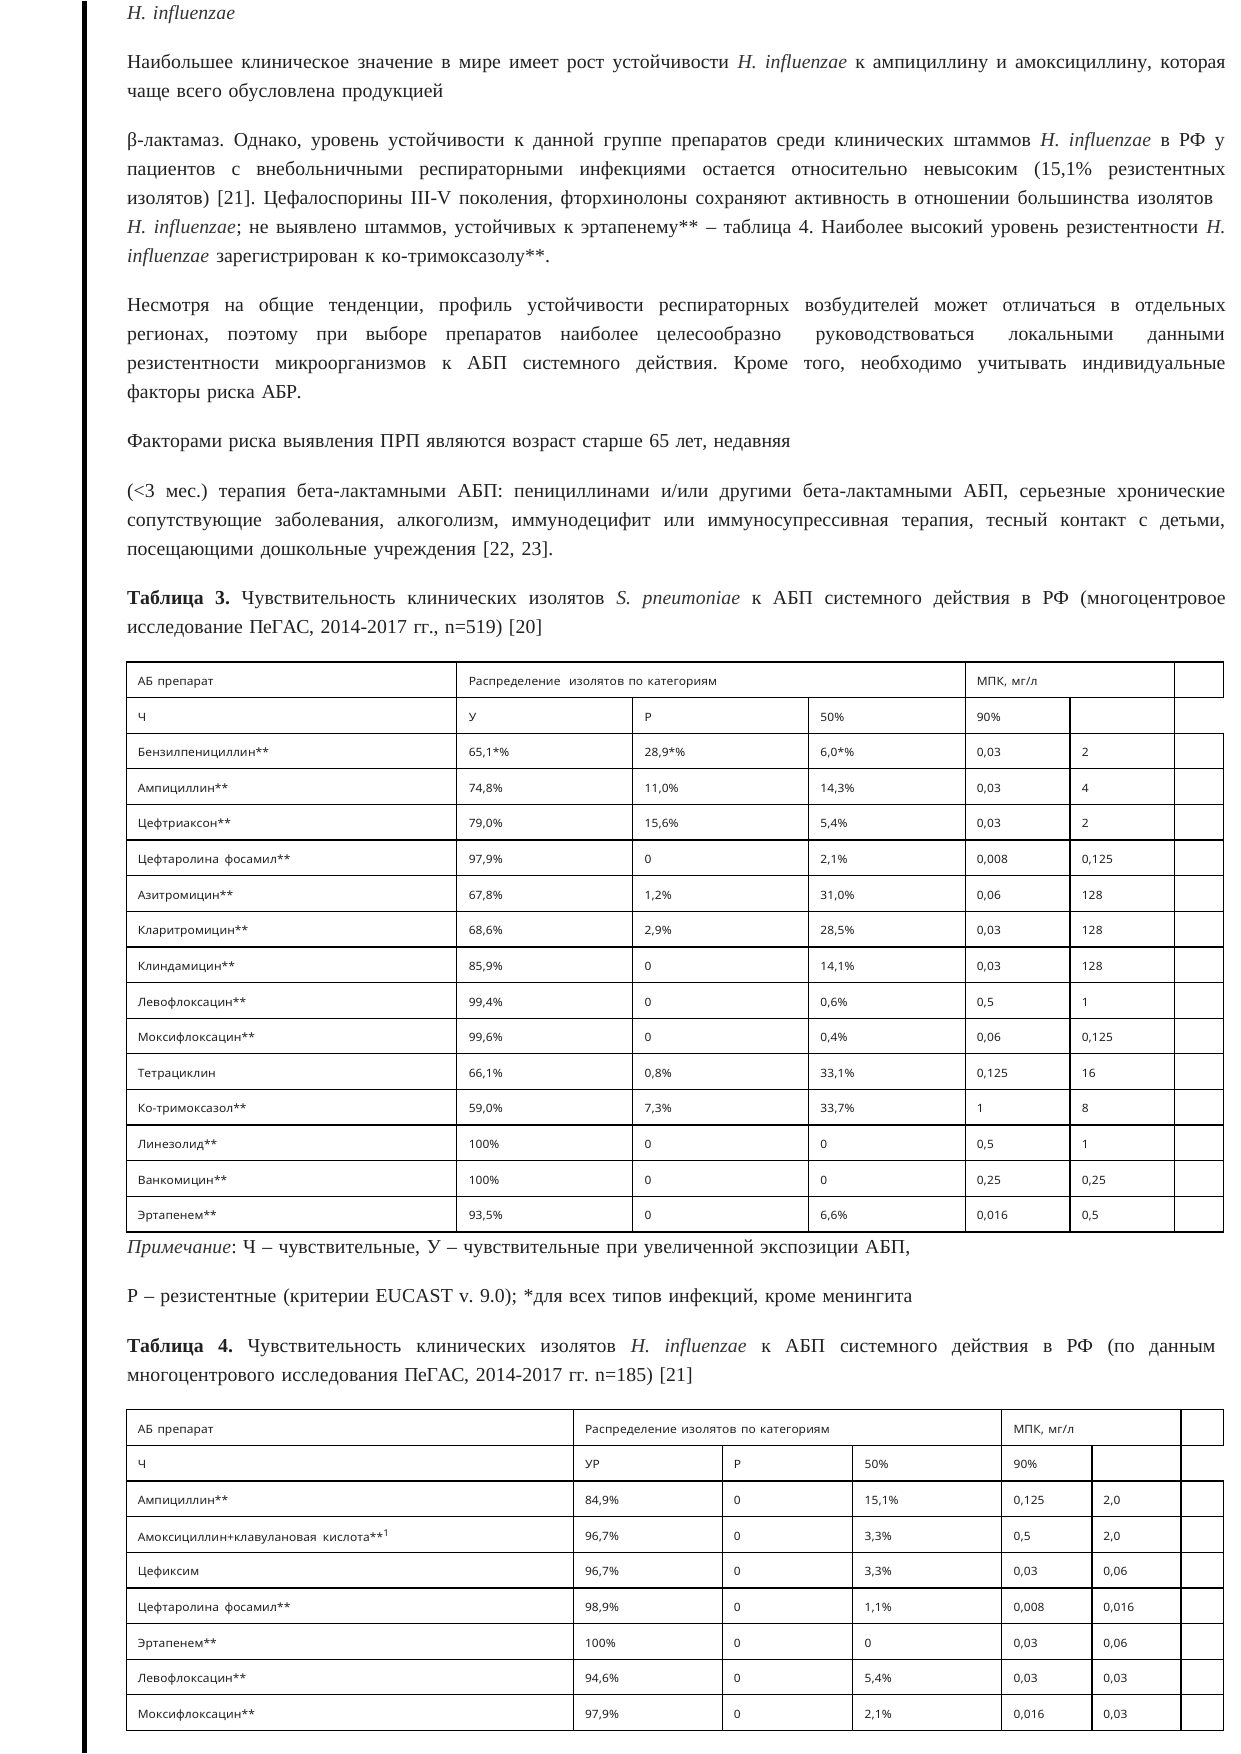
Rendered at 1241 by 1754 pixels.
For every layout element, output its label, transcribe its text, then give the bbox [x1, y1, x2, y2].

table_header Распределение изолятов по категориям [574, 1410, 1001, 1445]
table_header [1182, 1410, 1223, 1445]
table_cell [1175, 948, 1223, 982]
table_cell 84,9% [574, 1482, 722, 1516]
table_cell 99,6% [457, 1019, 632, 1053]
table_cell [1182, 1517, 1223, 1552]
table_cell 0,016 [1002, 1695, 1091, 1730]
table_header АБ препарат [127, 663, 456, 697]
table_header МПК, мг/л [1002, 1410, 1180, 1445]
table_cell 14,3% [809, 769, 965, 804]
table_cell 0,125 [1071, 1019, 1174, 1053]
text Примечание: Ч – чувствительные, У – чувствительные при увеличенной экспозиции АБП, Р – резистентные (критерии EUCAST v. 9.0); *для всех типов инфекций, кроме менингита [127, 1235, 922, 1307]
table_cell 100% [574, 1624, 722, 1658]
table_cell 0,8% [633, 1054, 808, 1089]
table_cell 0,125 [966, 1054, 1069, 1089]
table_cell 128 [1071, 912, 1174, 946]
table_cell 90% [1002, 1446, 1091, 1480]
table_header Распределение изолятов по категориям [457, 663, 965, 697]
table_cell Азитромицин** [127, 876, 456, 911]
table_cell 11,0% [633, 769, 808, 804]
table_cell У [457, 698, 632, 732]
table_cell 93,5% [457, 1197, 632, 1231]
table_cell Кларитромицин** [127, 912, 456, 946]
table_cell Левофлоксацин** [127, 1660, 573, 1694]
table_cell 0,5 [1071, 1197, 1174, 1231]
table_cell [1175, 1197, 1223, 1231]
table_cell 85,9% [457, 948, 632, 982]
table_cell 0 [723, 1553, 852, 1587]
table_cell 0,03 [1002, 1553, 1091, 1587]
table_cell [1175, 1019, 1223, 1053]
table_cell 33,7% [809, 1090, 965, 1124]
text Несмотря на общие тенденции, профиль устойчивости респираторных возбудителей может отличаться в отдельных регионах, поэтому при выборе препаратов наиболее целесообразно руководствоваться локальными данными резистентности микроорганизмов к АБП системного действия. Кроме того, необходимо учитывать индивидуальные факторы риска АБР. [127, 293, 1226, 403]
table_cell 28,5% [809, 912, 965, 946]
table_cell 0,008 [966, 841, 1069, 875]
table_cell [1093, 1446, 1180, 1480]
table_cell 0 [723, 1517, 852, 1552]
table_cell 15,1% [853, 1482, 1001, 1516]
table_cell Линезолид** [127, 1126, 456, 1160]
table_cell 15,6% [633, 805, 808, 839]
table_cell Ванкомицин** [127, 1161, 456, 1196]
table_cell Моксифлоксацин** [127, 1695, 573, 1730]
table_cell [1175, 841, 1223, 875]
table_cell 97,9% [574, 1695, 722, 1730]
table_cell 8 [1071, 1090, 1174, 1124]
table_cell Цефтриаксон** [127, 805, 456, 839]
table_cell 68,6% [457, 912, 632, 946]
table_cell 50% [809, 698, 965, 732]
table_cell 0,125 [1002, 1482, 1091, 1516]
table_cell 0 [633, 841, 808, 875]
table_cell Амоксициллин+клавулановая кислота**1 [127, 1517, 573, 1552]
table_cell 1,2% [633, 876, 808, 911]
table_cell 0,03 [966, 948, 1069, 982]
table_cell 1 [1071, 983, 1174, 1017]
table_cell 33,1% [809, 1054, 965, 1089]
table_cell 50% [853, 1446, 1001, 1480]
table_cell Тетрациклин [127, 1054, 456, 1089]
table_cell 5,4% [853, 1660, 1001, 1694]
table_cell 0 [723, 1624, 852, 1658]
table_cell 0 [633, 1161, 808, 1196]
table_cell 7,3% [633, 1090, 808, 1124]
table_cell 0,25 [966, 1161, 1069, 1196]
table_cell Ампициллин** [127, 1482, 573, 1516]
table_cell 2 [1071, 805, 1174, 839]
table_cell 79,0% [457, 805, 632, 839]
table_cell 0 [633, 983, 808, 1017]
table_cell 1,1% [853, 1589, 1001, 1623]
table_cell Цефиксим [127, 1553, 573, 1587]
table_cell Цефтаролина фосамил** [127, 1589, 573, 1623]
table_cell 96,7% [574, 1517, 722, 1552]
table_cell 6,0*% [809, 734, 965, 768]
table_cell 31,0% [809, 876, 965, 911]
table_cell 4 [1071, 769, 1174, 804]
table_cell Эртапенем** [127, 1624, 573, 1658]
table_cell 0 [723, 1660, 852, 1694]
table_cell 0,03 [966, 805, 1069, 839]
table_cell Р [633, 698, 808, 732]
table_cell 0,6% [809, 983, 965, 1017]
text (<3 мес.) терапия бета-лактамными АБП: пенициллинами и/или другими бета-лактамными АБП, серьезные хронические сопутствующие заболевания, алкоголизм, иммунодецифит или иммуносупрессивная терапия, тесный контакт с детьми, посещающими дошкольные учреждения [22, 23]. [127, 478, 1226, 559]
table_cell [1182, 1482, 1223, 1516]
table_cell Ч [127, 698, 456, 732]
table_cell 0 [723, 1482, 852, 1516]
table_cell 97,9% [457, 841, 632, 875]
text Наибольшее клиническое значение в мире имеет рост устойчивости H. influenzae к ампициллину и амоксициллину, которая чаще всего обусловлена продукцией [127, 50, 1226, 102]
table_cell 96,7% [574, 1553, 722, 1587]
text β-лактамаз. Однако, уровень устойчивости к данной группе препаратов среди клинических штаммов H. influenzae в РФ у пациентов с внебольничными респираторными инфекциями остается относительно невысоким (15,1% резистентных изолятов) [21]. Цефалоспорины III-V поколения, фторхинолоны сохраняют активность в отношении большинства изолятов [127, 128, 1226, 209]
text Факторами риска выявления ПРП являются возраст старше 65 лет, недавняя [127, 429, 1236, 452]
table_cell 2,0 [1093, 1482, 1180, 1516]
table_cell 0,06 [1093, 1553, 1180, 1587]
text H. influenzae [127, 1, 1236, 23]
table_cell Моксифлоксацин** [127, 1019, 456, 1053]
table_cell [1175, 769, 1223, 804]
table_cell 0 [853, 1624, 1001, 1658]
table_cell 0,03 [966, 912, 1069, 946]
table_cell Клиндамицин** [127, 948, 456, 982]
table_cell 94,6% [574, 1660, 722, 1694]
table_cell 0,5 [966, 1126, 1069, 1160]
table_cell 14,1% [809, 948, 965, 982]
table_cell 0,5 [966, 983, 1069, 1017]
table_cell Цефтаролина фосамил** [127, 841, 456, 875]
table_cell 1 [1071, 1126, 1174, 1160]
table_cell [1175, 1161, 1223, 1196]
table_cell 98,9% [574, 1589, 722, 1623]
table_cell 99,4% [457, 983, 632, 1017]
table_cell 0 [633, 1019, 808, 1053]
table_cell 0 [723, 1589, 852, 1623]
table_cell 0,03 [966, 769, 1069, 804]
table_cell 2,1% [853, 1695, 1001, 1730]
table_cell 0,016 [966, 1197, 1069, 1231]
table_cell 0,06 [1093, 1624, 1180, 1658]
table_cell [1182, 1624, 1223, 1658]
table_cell 67,8% [457, 876, 632, 911]
text Таблица 4. Чувствительность клинических изолятов H. influenzae к АБП системного действия в РФ (по данным многоцентрового исследования ПеГАС, 2014-2017 гг. n=185) [21] [127, 1334, 1226, 1386]
table_header АБ препарат [127, 1410, 573, 1445]
table_cell 59,0% [457, 1090, 632, 1124]
table_cell 0,5 [1002, 1517, 1091, 1552]
table_cell [1182, 1660, 1223, 1694]
table_cell 1 [966, 1090, 1069, 1124]
table_cell 28,9*% [633, 734, 808, 768]
table_cell 0 [723, 1695, 852, 1730]
table_cell [1175, 734, 1223, 768]
table_cell 100% [457, 1161, 632, 1196]
text H. influenzae; не выявлено штаммов, устойчивых к эртапенему** – таблица 4. Наиболее высокий уровень резистентности H. influenzae зарегистрирован к ко-тримоксазолу**. [127, 215, 1226, 267]
table_cell Ч [127, 1446, 573, 1480]
table_cell 128 [1071, 876, 1174, 911]
table_cell [1182, 1695, 1223, 1730]
table_cell 2,0 [1093, 1517, 1180, 1552]
text Таблица 3. Чувствительность клинических изолятов S. pneumoniae к АБП системного действия в РФ (многоцентровое исследование ПеГАС, 2014-2017 гг., n=519) [20] [127, 586, 1226, 637]
table_cell 0,03 [1002, 1660, 1091, 1694]
table_cell 0,016 [1093, 1589, 1180, 1623]
table_cell [1182, 1589, 1223, 1623]
table_cell [1175, 1054, 1223, 1089]
table_cell [1175, 1090, 1223, 1124]
table_cell 0,25 [1071, 1161, 1174, 1196]
table_cell 65,1*% [457, 734, 632, 768]
table_cell 0 [809, 1126, 965, 1160]
table_cell Эртапенем** [127, 1197, 456, 1231]
table_cell [1182, 1553, 1223, 1587]
table_cell [1175, 698, 1223, 732]
table_cell 0,4% [809, 1019, 965, 1053]
table_cell [1175, 983, 1223, 1017]
table_cell УР [574, 1446, 722, 1480]
table_cell [1175, 1126, 1223, 1160]
table_cell 100% [457, 1126, 632, 1160]
table_cell Левофлоксацин** [127, 983, 456, 1017]
table_cell 5,4% [809, 805, 965, 839]
table_cell 16 [1071, 1054, 1174, 1089]
table_cell 0,125 [1071, 841, 1174, 875]
table_cell 66,1% [457, 1054, 632, 1089]
table_cell [1175, 876, 1223, 911]
table_cell 128 [1071, 948, 1174, 982]
table_cell 0,03 [1093, 1660, 1180, 1694]
table_cell 0,03 [1093, 1695, 1180, 1730]
table_cell Ампициллин** [127, 769, 456, 804]
table_cell 90% [966, 698, 1069, 732]
table_cell 74,8% [457, 769, 632, 804]
table_cell 2 [1071, 734, 1174, 768]
table_cell 0,03 [966, 734, 1069, 768]
table_cell 3,3% [853, 1553, 1001, 1587]
table_header МПК, мг/л [966, 663, 1174, 697]
table_cell Бензилпенициллин** [127, 734, 456, 768]
table_cell 0,008 [1002, 1589, 1091, 1623]
table_cell 0,03 [1002, 1624, 1091, 1658]
table_cell 0 [809, 1161, 965, 1196]
table_cell 2,1% [809, 841, 965, 875]
table_cell Ко-тримоксазол** [127, 1090, 456, 1124]
table_cell [1071, 698, 1174, 732]
table_cell 6,6% [809, 1197, 965, 1231]
table_cell 2,9% [633, 912, 808, 946]
table_cell 0 [633, 1126, 808, 1160]
table_cell 0 [633, 1197, 808, 1231]
table_cell [1182, 1446, 1223, 1480]
table_cell 0,06 [966, 876, 1069, 911]
table_cell 3,3% [853, 1517, 1001, 1552]
table_cell [1175, 805, 1223, 839]
table_cell Р [723, 1446, 852, 1480]
table_cell 0,06 [966, 1019, 1069, 1053]
table_header [1175, 663, 1223, 697]
table_cell 0 [633, 948, 808, 982]
table_cell [1175, 912, 1223, 946]
